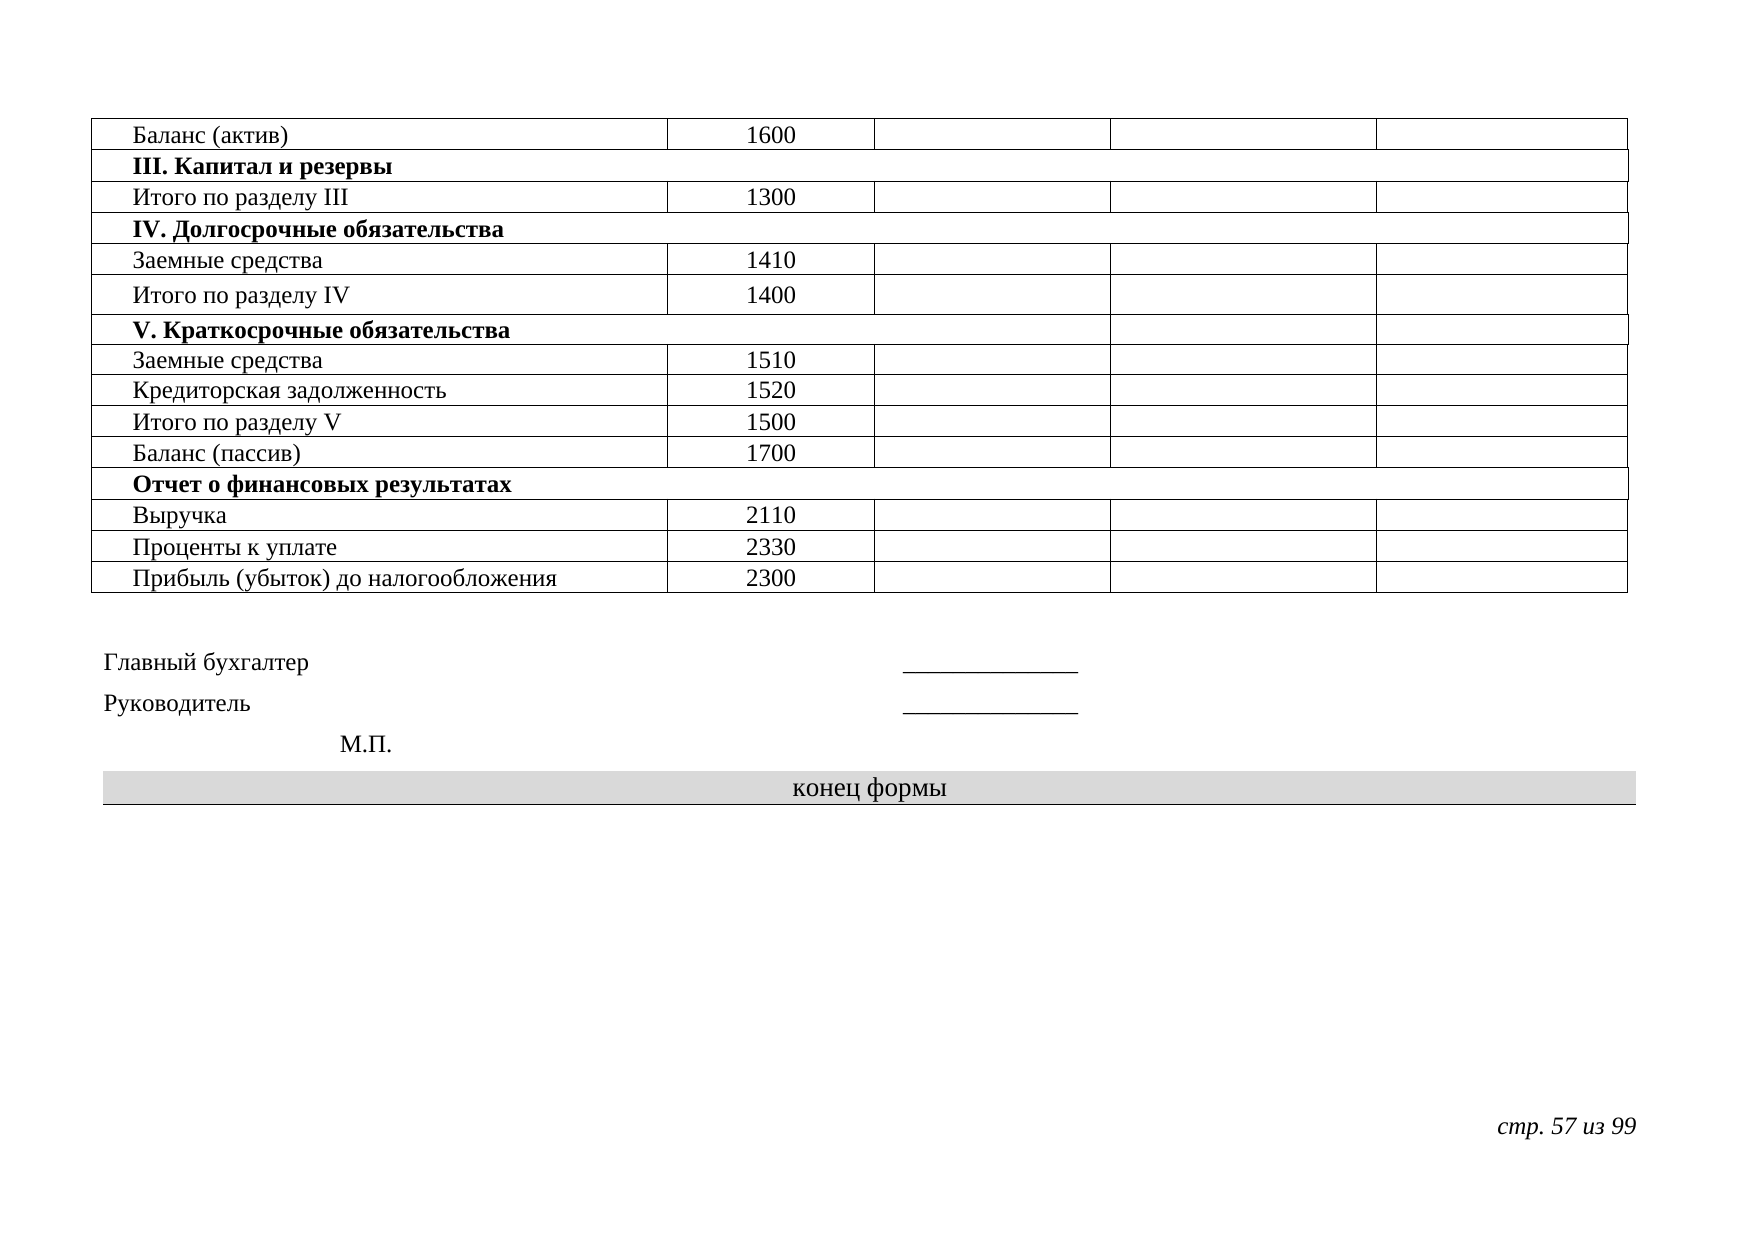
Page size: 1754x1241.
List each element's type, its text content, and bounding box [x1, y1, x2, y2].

table_cell [1111, 275, 1376, 314]
table_cell [1377, 562, 1627, 592]
table_cell [1377, 119, 1627, 149]
table_cell [1111, 244, 1376, 274]
text Руководитель ______________ [103, 688, 1636, 717]
table_cell V. Краткосрочные обязательства [92, 315, 1110, 344]
table_cell [1111, 500, 1376, 530]
text М.П. [339, 729, 1636, 758]
table_cell Заемные средства [92, 345, 667, 373]
table_cell [875, 244, 1110, 274]
table_cell [1111, 182, 1376, 212]
table_cell [1377, 244, 1627, 274]
table_cell [1111, 315, 1376, 344]
table_cell Заемные средства [92, 244, 667, 274]
table_cell [875, 437, 1110, 467]
table_cell [875, 345, 1110, 373]
table_cell 1600 [668, 119, 874, 149]
table_cell [875, 375, 1110, 405]
table_cell [1377, 275, 1627, 314]
table_cell 1520 [668, 375, 874, 405]
table_cell Выручка [92, 500, 667, 530]
table_cell 1500 [668, 406, 874, 436]
table_cell [1111, 406, 1376, 436]
table_cell Кредиторская задолженность [92, 375, 667, 405]
table_cell 2300 [668, 562, 874, 592]
table_cell 2110 [668, 500, 874, 530]
table_cell Итого по разделу III [92, 182, 667, 212]
table_cell [875, 406, 1110, 436]
table_cell Итого по разделу V [92, 406, 667, 436]
table_cell [875, 531, 1110, 561]
table_cell Отчет о финансовых результатах [92, 468, 1628, 498]
table_cell Баланс (пассив) [92, 437, 667, 467]
table_cell [1377, 500, 1627, 530]
table_cell [1111, 345, 1376, 373]
table_cell [1377, 531, 1627, 561]
table_cell 1510 [668, 345, 874, 373]
table_cell [1377, 315, 1628, 344]
table_cell [1111, 531, 1376, 561]
table_cell [875, 500, 1110, 530]
table_cell [1111, 562, 1376, 592]
table_cell 1300 [668, 182, 874, 212]
table_cell Баланс (актив) [92, 119, 667, 149]
table_cell [1377, 406, 1627, 436]
text Главный бухгалтер ______________ [103, 647, 1636, 676]
table_cell 1700 [668, 437, 874, 467]
table_cell 1400 [668, 275, 874, 314]
table_cell [875, 275, 1110, 314]
table_cell [1377, 345, 1627, 373]
table_cell [875, 182, 1110, 212]
table_cell [875, 119, 1110, 149]
table_cell Прибыль (убыток) до налогообложения [92, 562, 667, 592]
text конец формы [103, 771, 1636, 804]
table_cell [1377, 375, 1627, 405]
table_cell IV. Долгосрочные обязательства [92, 213, 1628, 243]
table_cell 2330 [668, 531, 874, 561]
table_cell 1410 [668, 244, 874, 274]
table_cell Итого по разделу IV [92, 275, 667, 314]
table_cell [1377, 437, 1627, 467]
table_cell [1111, 437, 1376, 467]
table_cell Проценты к уплате [92, 531, 667, 561]
table_cell [1111, 375, 1376, 405]
table_cell [875, 562, 1110, 592]
table_cell [1111, 119, 1376, 149]
table_cell [1377, 182, 1627, 212]
table_cell III. Капитал и резервы [92, 150, 1628, 181]
